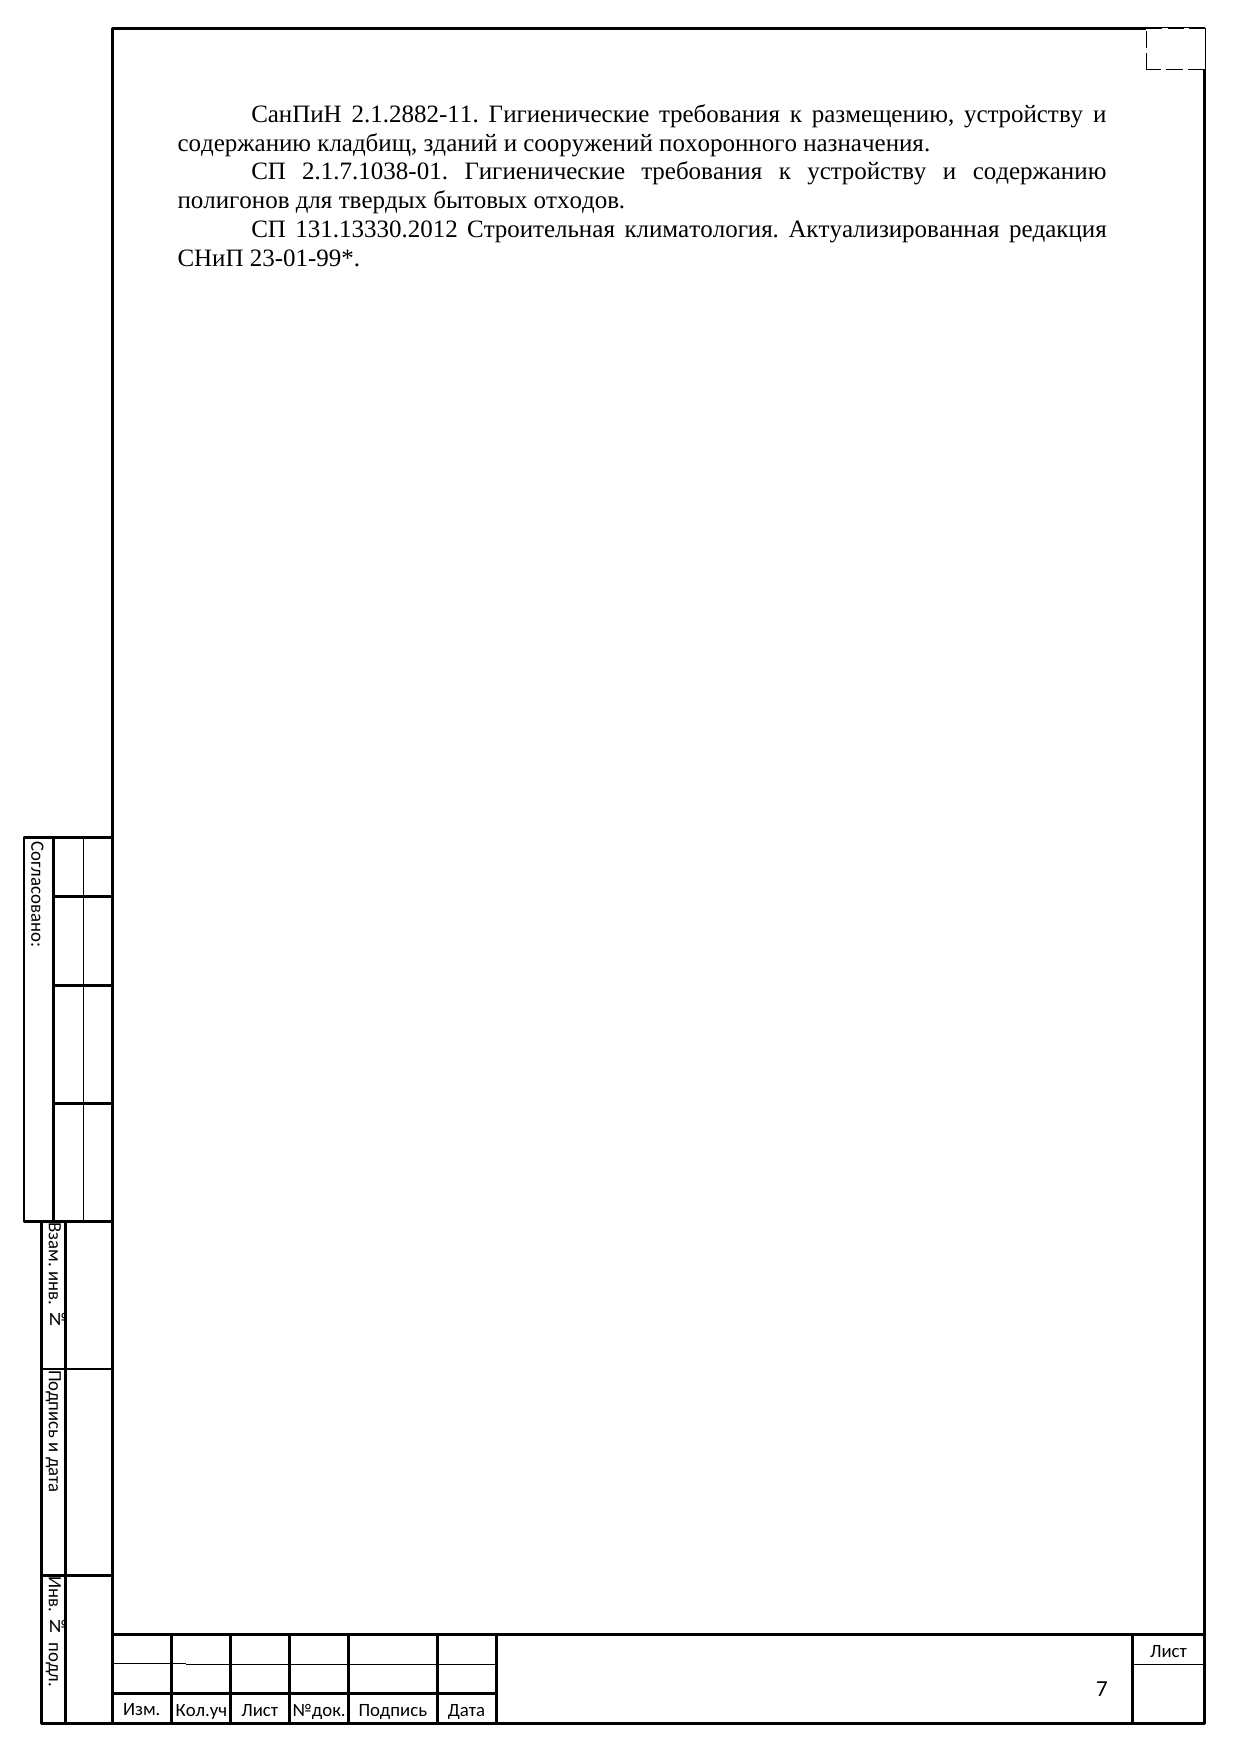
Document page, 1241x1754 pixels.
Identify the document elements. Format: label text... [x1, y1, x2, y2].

text СанПиН 2.1.2882-11. Гигиенические требования к размещению, устройству и содержанию кладбищ, зданий и сооружений похоронного назначения. [177, 99, 1107, 156]
text СП 2.1.7.1038-01. Гигиенические требования к устройству и содержанию полигонов для твердых бытовых отходов. [177, 156, 1107, 214]
text СП 131.13330.2012 Строительная климатология. Актуализированная редакция СНиП 23-01-99*. [177, 214, 1107, 271]
